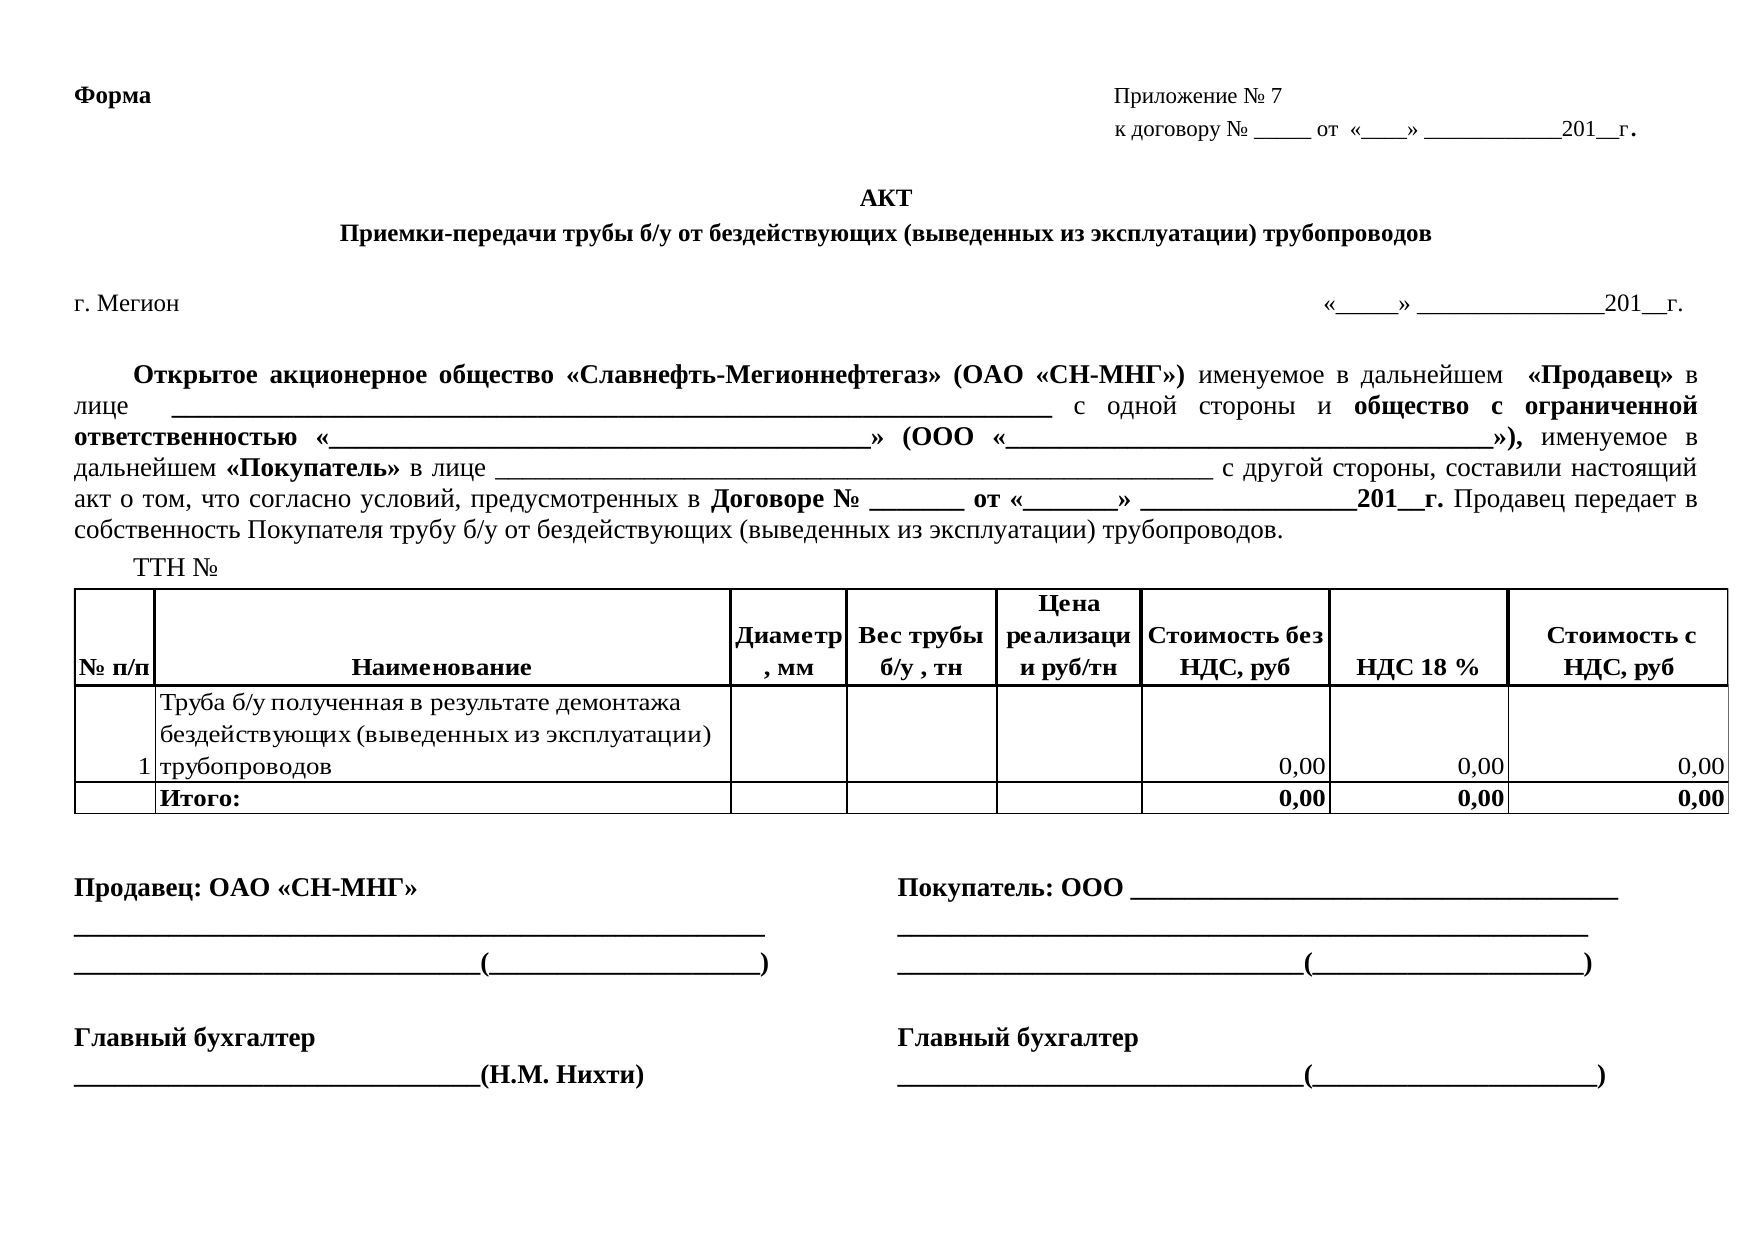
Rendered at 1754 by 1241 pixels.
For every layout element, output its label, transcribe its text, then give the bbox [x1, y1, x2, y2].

text Открытое акционерное общество «Славнефть-Мегионнефтегаз» (ОАО «СН-МНГ») именуемое в дальнейшем «Продавец» в лице _________________________________________________________________ с одной стороны и общество с ограниченной ответственностью «________________________________________» (ООО «____________________________________»), именуемое в дальнейшем «Покупатель» в лице _____________________________________________________ с другой стороны, составили настоящий акт о том, что согласно условий, предусмотренных в Договоре № _______ от «_______» ________________201__г. Продавец передает в собственность Покупателя трубу б/у от бездействующих (выведенных из эксплуатации) трубопроводов. [74, 358, 1698, 544]
text Приемки-передачи трубы б/у от бездействующих (выведенных из эксплуатации) трубопроводов [74, 218, 1698, 246]
text ТТН № [74, 551, 1698, 582]
table_header Продавец: ОАО «СН-МНГ» ___________________________________________________ ______________________________(____________________) Главный бухгалтер ______________________________(Н.М. Нихти) [63, 865, 886, 1095]
table_header Покупатель: ООО ____________________________________ ___________________________________________________ ______________________________(____________________) Главный бухгалтер ______________________________(_____________________) [886, 865, 1709, 1095]
text к договору № _____ от «____» ____________201__г. [74, 115, 1698, 141]
text г. Мегион «_____» _______________201__г. [74, 288, 1698, 316]
text Форма Приложение № 7 [74, 80, 1698, 109]
text АКТ [74, 183, 1698, 211]
